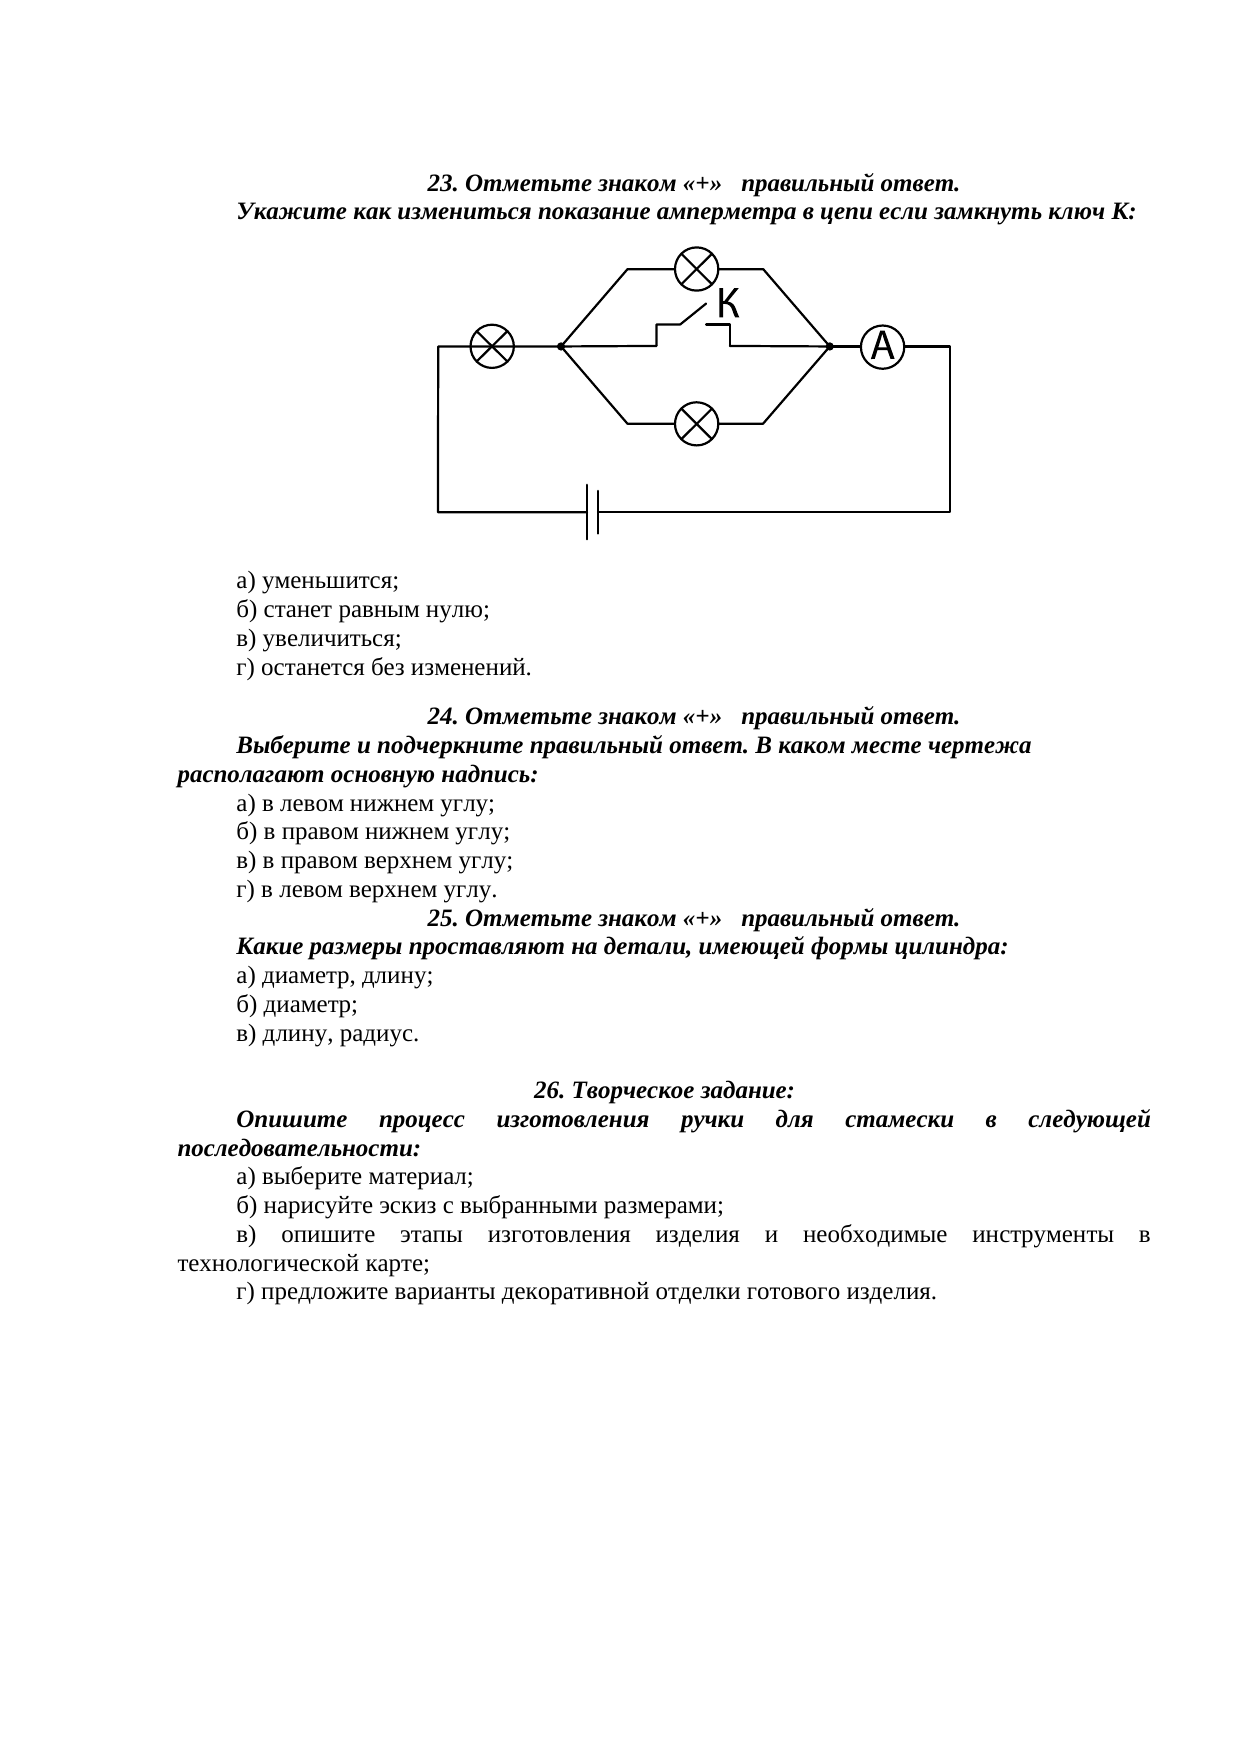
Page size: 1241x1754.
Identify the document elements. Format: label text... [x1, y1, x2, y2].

text 26. Творческое задание: [177, 1075, 1152, 1104]
text в) в правом верхнем углу; [177, 845, 1152, 874]
text г) в левом верхнем углу. [177, 874, 1152, 903]
text в) длину, радиус. [177, 1018, 1152, 1046]
text 24. Отметьте знаком «+» правильный ответ. [177, 701, 1152, 730]
text б) диаметр; [177, 989, 1152, 1018]
text Укажите как измениться показание амперметра в цепи если замкнуть ключ К: [177, 196, 1152, 225]
text Выберите и подчеркните правильный ответ. В каком месте чертежа располагают основную надпись: [177, 730, 1152, 788]
text б) нарисуйте эскиз с выбранными размерами; [177, 1190, 1152, 1219]
text 23. Отметьте знаком «+» правильный ответ. [177, 168, 1152, 196]
text а) диаметр, длину; [177, 960, 1152, 989]
text г) предложите варианты декоративной отделки готового изделия. [177, 1276, 1152, 1305]
list б) станет равным нулю; [177, 594, 1152, 623]
text Опишите процесс изготовления ручки для стамески в следующей последовательности: [177, 1104, 1152, 1161]
list в) увеличиться; [177, 623, 1152, 652]
list а) уменьшится; [177, 566, 1152, 594]
text а) выберите материал; [177, 1161, 1152, 1190]
list г) останется без изменений. [177, 652, 1152, 681]
text 25. Отметьте знаком «+» правильный ответ. [177, 903, 1152, 931]
text Какие размеры проставляют на детали, имеющей формы цилиндра: [177, 931, 1152, 960]
text в) опишите этапы изготовления изделия и необходимые инструменты в технологической карте; [177, 1219, 1152, 1276]
text а) в левом нижнем углу; [177, 788, 1152, 816]
text б) в правом нижнем углу; [177, 816, 1152, 845]
